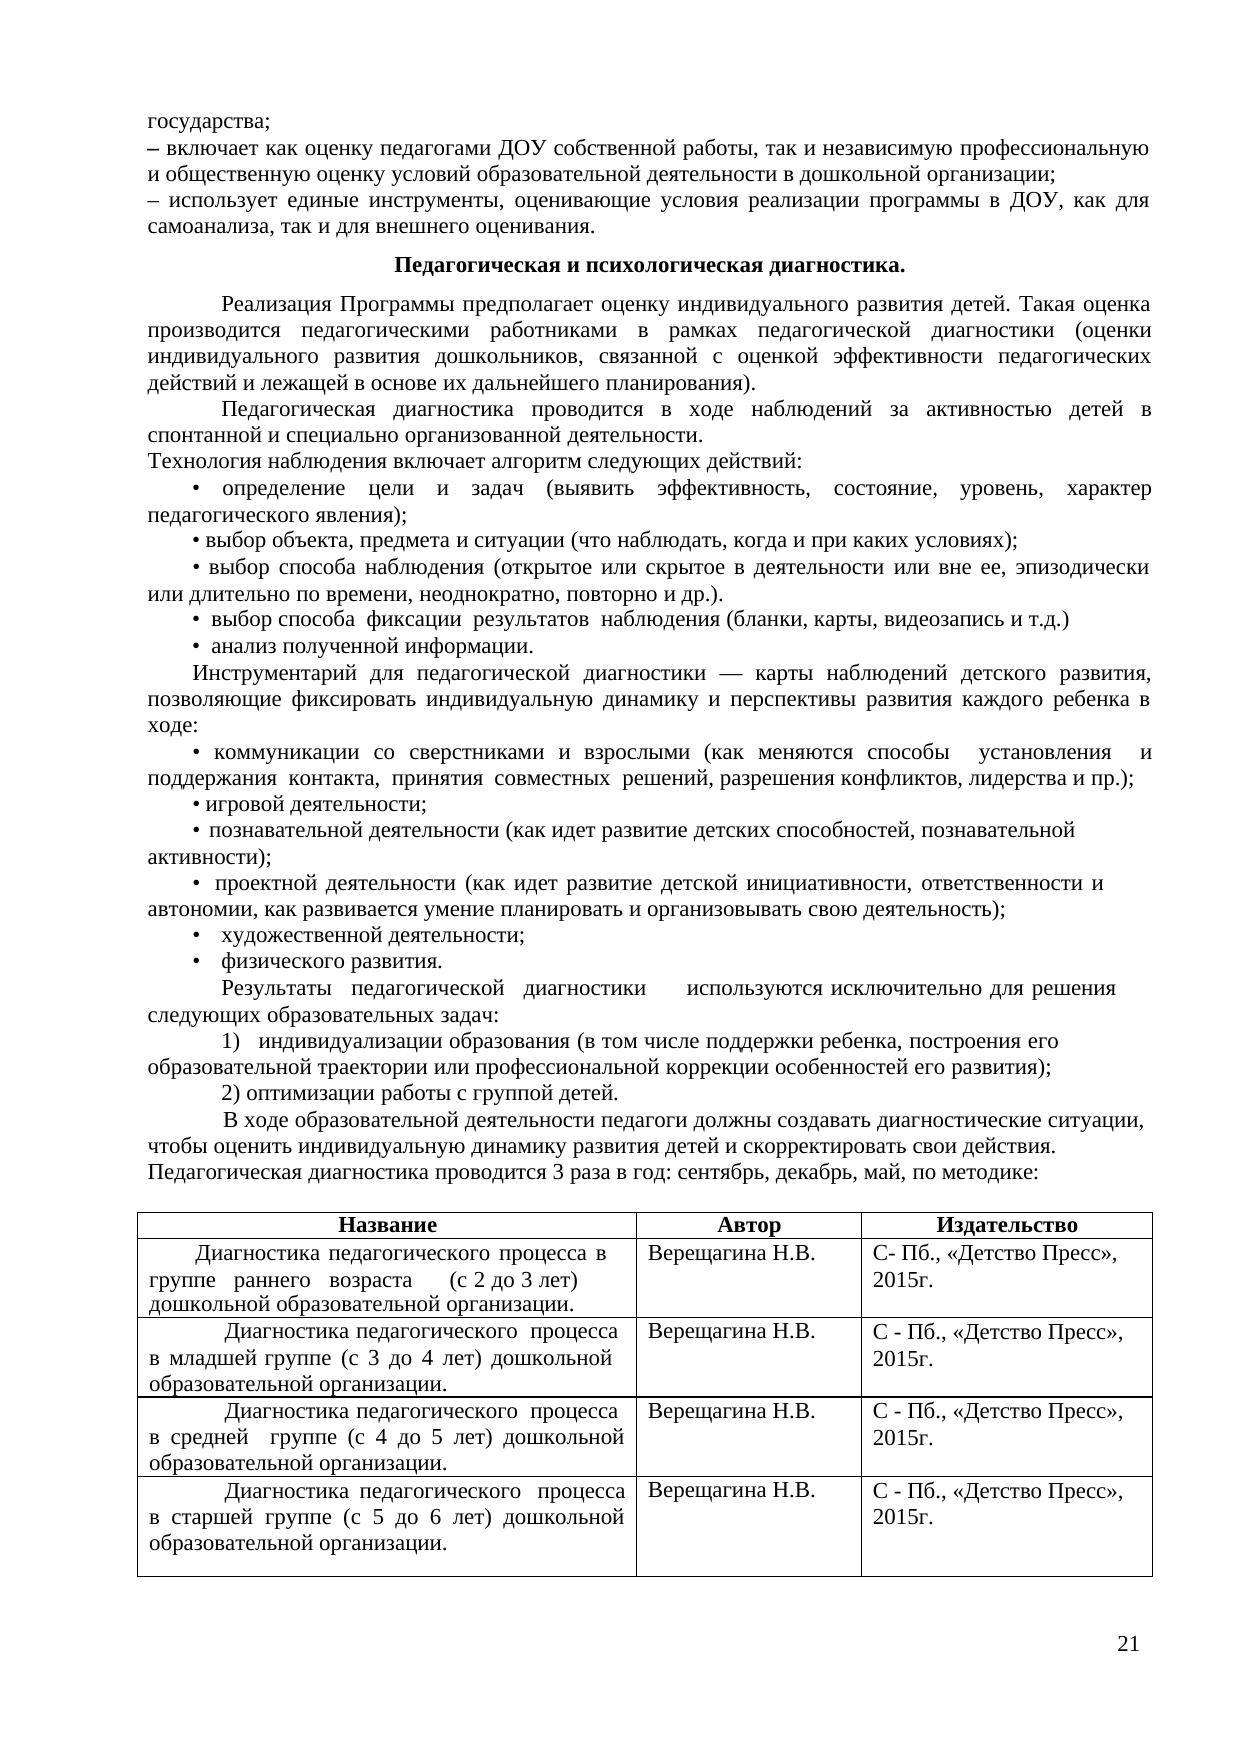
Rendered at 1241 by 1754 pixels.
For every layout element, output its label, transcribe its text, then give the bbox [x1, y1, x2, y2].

text Инструментарий для педагогической диагностики — карты наблюдений детского развития, позволяющие фиксировать индивидуальную динамику и перспективы развития каждого ребенка в ходе: [147, 659, 1152, 738]
subtitle Педагогическая и психологическая диагностика. [394, 251, 1176, 278]
list коммуникации со сверстниками и взрослыми (как меняются способы установления и поддержания контакта, принятия совместных решений, разрешения конфликтов, лидерства и пр.); [147, 738, 1152, 790]
list физического развития. [192, 948, 1176, 974]
text Реализация Программы предполагает оценку индивидуального развития детей. Такая оценка производится педагогическими работниками в рамках педагогической диагностики (оценки индивидуального развития дошкольников, связанной с оценкой эффективности педагогических действий и лежащей в основе их дальнейшего планирования). [147, 290, 1152, 395]
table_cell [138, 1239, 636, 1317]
list индивидуализации образования (в том числе поддержки ребенка, построения его образовательной траектории или профессиональной коррекции особенностей его развития); [147, 1027, 1152, 1080]
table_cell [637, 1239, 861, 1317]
list анализ полученной информации. [192, 632, 1176, 658]
text Результаты педагогической диагностики используются исключительно для решения следующих образовательных задач: [147, 974, 1131, 1027]
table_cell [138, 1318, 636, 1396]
list выбор способа наблюдения (открытое или скрытое в деятельности или вне ее, эпизодически или длительно по времени, неоднократно, повторно и др.). [147, 553, 1152, 606]
list определение цели и задач (выявить эффективность, состояние, уровень, характер педагогического явления); [147, 474, 1152, 527]
list художественной деятельности; [192, 922, 1176, 948]
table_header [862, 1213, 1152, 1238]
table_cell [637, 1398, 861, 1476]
list познавательной деятельности (как идет развитие детских способностей, познавательной активности); [147, 816, 1152, 869]
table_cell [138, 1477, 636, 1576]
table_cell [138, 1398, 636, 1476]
list оптимизации работы с группой детей. [221, 1080, 1176, 1106]
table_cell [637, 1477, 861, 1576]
text Педагогическая диагностика проводится 3 раза в год: сентябрь, декабрь, май, по методике: [147, 1159, 1176, 1185]
text – использует единые инструменты, оценивающие условия реализации программы в ДОУ, как для самоанализа, так и для внешнего оценивания. [147, 186, 1152, 239]
text Технология наблюдения включает алгоритм следующих действий: [147, 448, 1176, 474]
list выбор объекта, предмета и ситуации (что наблюдать, когда и при каких условиях); [192, 527, 1176, 553]
list включает как оценку педагогами ДОУ собственной работы, так и независимую профессиональную и общественную оценку условий образовательной деятельности в дошкольной организации; [147, 133, 1152, 186]
text Педагогическая диагностика проводится в ходе наблюдений за активностью детей в спонтанной и специально организованной деятельности. [147, 395, 1152, 448]
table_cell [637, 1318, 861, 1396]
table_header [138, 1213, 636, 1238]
text В ходе образовательной деятельности педагоги должны создавать диагностические ситуации, чтобы оценить индивидуальную динамику развития детей и скорректировать свои действия. [147, 1106, 1152, 1159]
text государства; [147, 107, 1176, 133]
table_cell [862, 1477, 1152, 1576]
list выбор способа фиксации результатов наблюдения (бланки, карты, видеозапись и т.д.) [192, 606, 1176, 632]
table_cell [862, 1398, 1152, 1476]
list проектной деятельности (как идет развитие детской инициативности, ответственности и автономии, как развивается умение планировать и организовывать свою деятельность); [147, 869, 1152, 922]
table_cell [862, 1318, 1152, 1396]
list игровой деятельности; [192, 790, 1176, 816]
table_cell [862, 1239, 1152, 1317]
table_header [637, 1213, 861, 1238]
